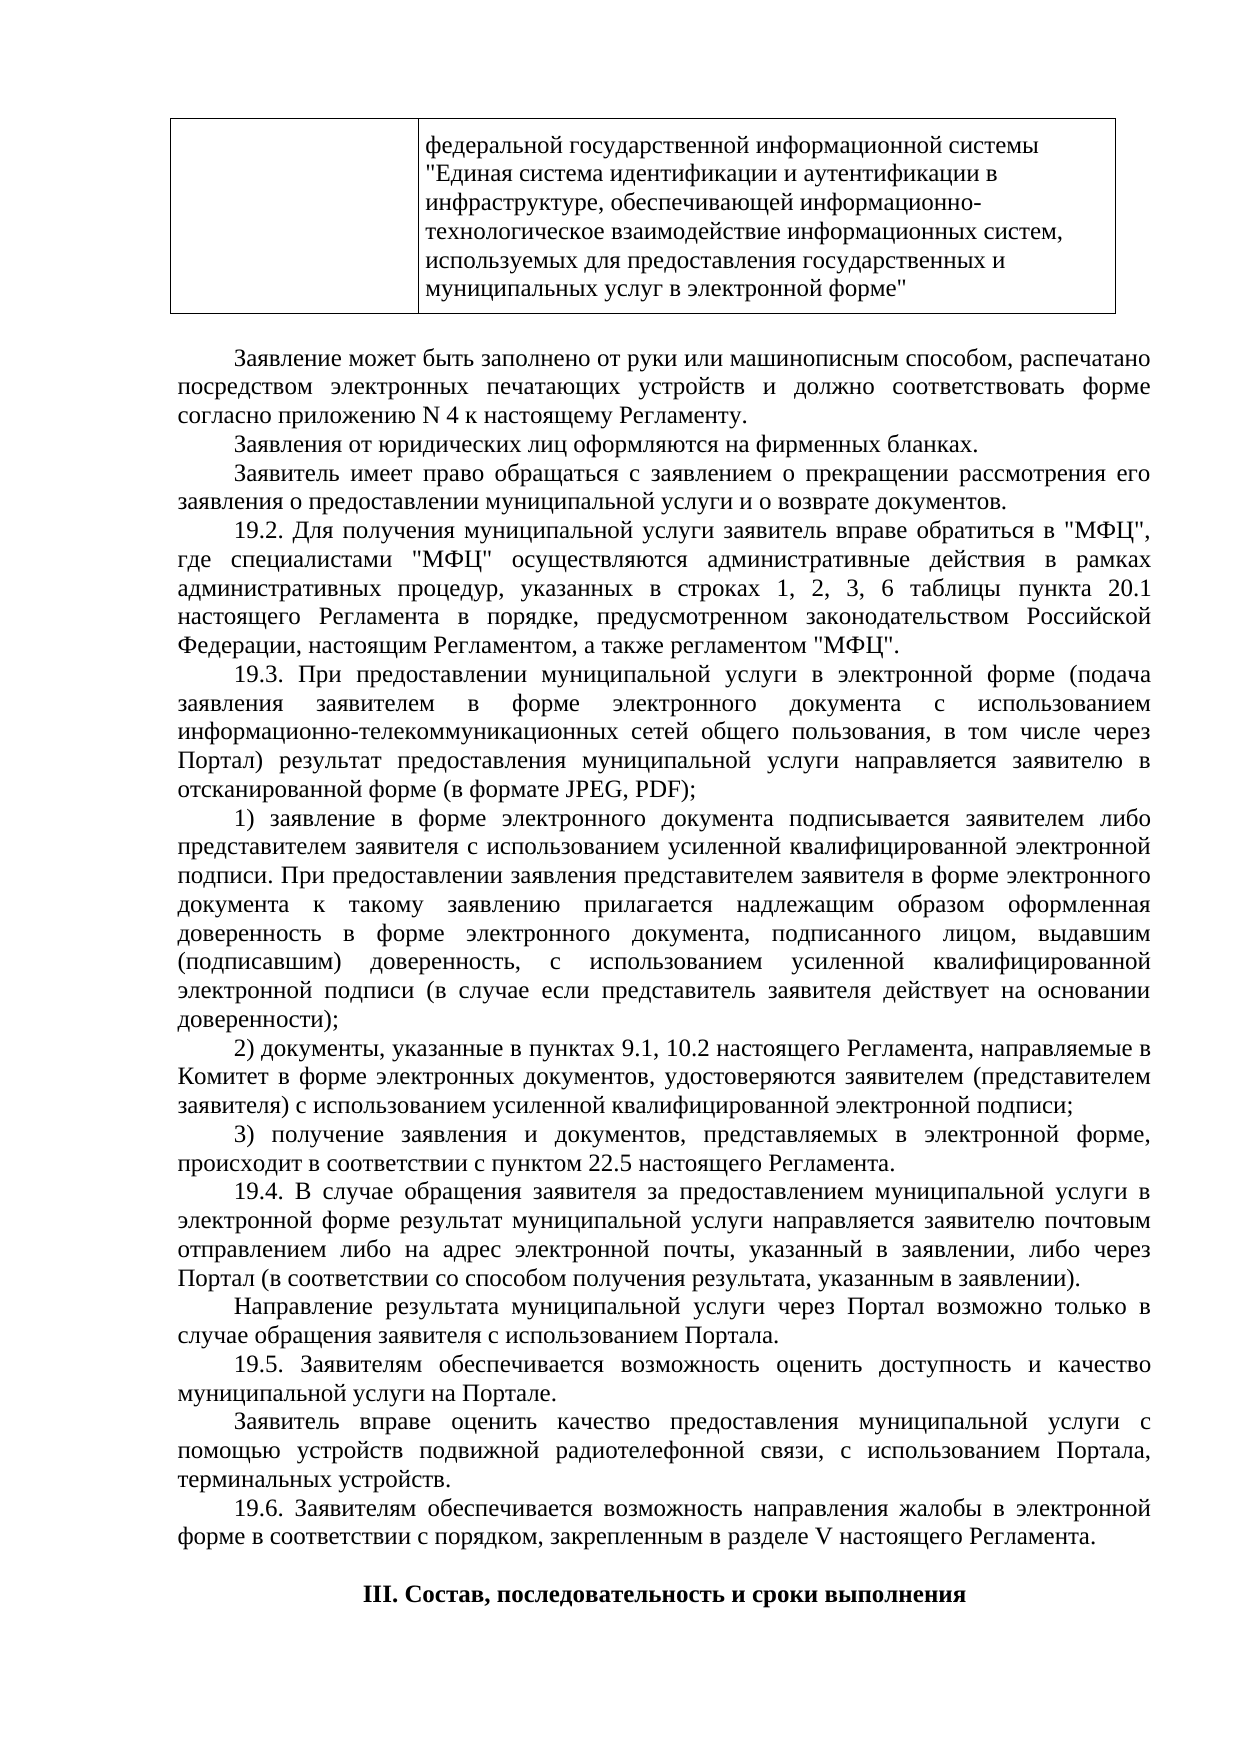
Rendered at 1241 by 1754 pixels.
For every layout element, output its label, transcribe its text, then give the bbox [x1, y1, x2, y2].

text Заявитель имеет право обращаться с заявлением о прекращении рассмотрения его заявления о предоставлении муниципальной услуги и о возврате документов. [177, 458, 1152, 515]
text 1) заявление в форме электронного документа подписывается заявителем либо представителем заявителя с использованием усиленной квалифицированной электронной подписи. При предоставлении заявления представителем заявителя в форме электронного документа к такому заявлению прилагается надлежащим образом оформленная доверенность в форме электронного документа, подписанного лицом, выдавшим (подписавшим) доверенность, с использованием усиленной квалифицированной электронной подписи (в случае если представитель заявителя действует на основании доверенности); [177, 803, 1152, 1033]
text 19.5. Заявителям обеспечивается возможность оценить доступность и качество муниципальной услуги на Портале. [177, 1349, 1152, 1406]
text 3) получение заявления и документов, представляемых в электронной форме, происходит в соответствии с пунктом 22.5 настоящего Регламента. [177, 1119, 1152, 1176]
text 19.2. Для получения муниципальной услуги заявитель вправе обратиться в "МФЦ", где специалистами "МФЦ" осуществляются административные действия в рамках административных процедур, указанных в строках 1, 2, 3, 6 таблицы пункта 20.1 настоящего Регламента в порядке, предусмотренном законодательством Российской Федерации, настоящим Регламентом, а также регламентом "МФЦ". [177, 515, 1152, 659]
text 2) документы, указанные в пунктах 9.1, 10.2 настоящего Регламента, направляемые в Комитет в форме электронных документов, удостоверяются заявителем (представителем заявителя) с использованием усиленной квалифицированной электронной подписи; [177, 1033, 1152, 1119]
text 19.4. В случае обращения заявителя за предоставлением муниципальной услуги в электронной форме результат муниципальной услуги направляется заявителю почтовым отправлением либо на адрес электронной почты, указанный в заявлении, либо через Портал (в соответствии со способом получения результата, указанным в заявлении). [177, 1176, 1152, 1291]
text Заявления от юридических лиц оформляются на фирменных бланках. [177, 429, 1152, 458]
text Заявление может быть заполнено от руки или машинописным способом, распечатано посредством электронных печатающих устройств и должно соответствовать форме согласно приложению N 4 к настоящему Регламенту. [177, 343, 1152, 429]
text Направление результата муниципальной услуги через Портал возможно только в случае обращения заявителя с использованием Портала. [177, 1291, 1152, 1349]
text Заявитель вправе оценить качество предоставления муниципальной услуги с помощью устройств подвижной радиотелефонной связи, с использованием Портала, терминальных устройств. [177, 1406, 1152, 1493]
text 19.6. Заявителям обеспечивается возможность направления жалобы в электронной форме в соответствии с порядком, закрепленным в разделе V настоящего Регламента. [177, 1493, 1152, 1550]
text 19.3. При предоставлении муниципальной услуги в электронной форме (подача заявления заявителем в форме электронного документа с использованием информационно-телекоммуникационных сетей общего пользования, в том числе через Портал) результат предоставления муниципальной услуги направляется заявителю в отсканированной форме (в формате JPEG, PDF); [177, 659, 1152, 803]
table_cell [419, 119, 1115, 313]
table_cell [171, 119, 418, 313]
title III. Состав, последовательность и сроки выполнения [177, 1579, 1152, 1608]
